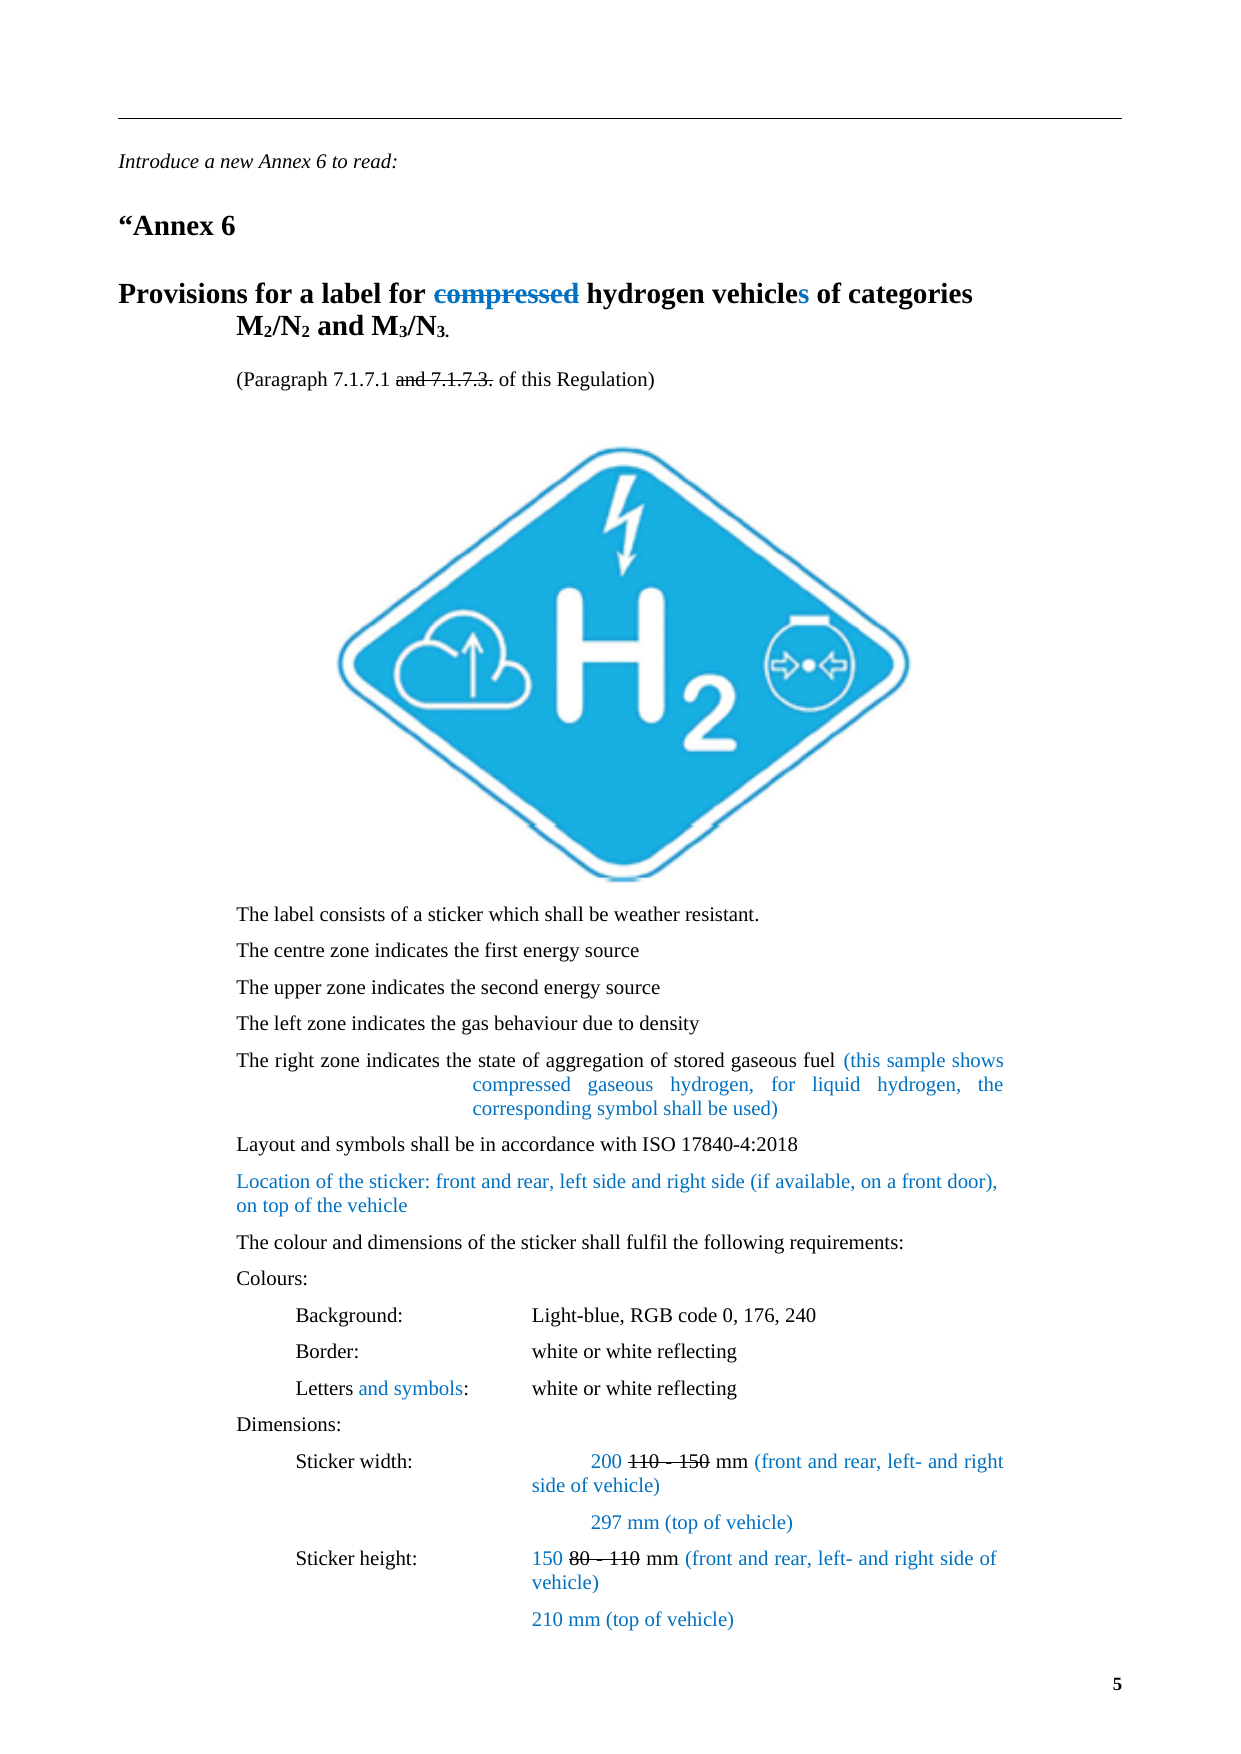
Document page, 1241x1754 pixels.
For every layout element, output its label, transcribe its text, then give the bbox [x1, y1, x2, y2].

text “Annex 6 [118, 210, 1004, 241]
text The upper zone indicates the second energy source [236, 974, 1004, 999]
text Colours: [236, 1266, 1004, 1290]
text Location of the sticker: front and rear, left side and right side (if available, on a front door), on top of the vehicle [236, 1169, 1004, 1217]
text 297 mm (top of vehicle) [295, 1509, 1004, 1534]
text The right zone indicates the state of aggregation of stored gaseous fuel (this sample shows compressed gaseous hydrogen, for liquid hydrogen, the corresponding symbol shall be used) [236, 1048, 1004, 1120]
text Sticker height: 150 80 - 110 mm (front and rear, left- and right side of vehicle) [295, 1546, 1004, 1594]
text (Paragraph 7.1.7.1 and 7.1.7.3. of this Regulation) [236, 366, 1004, 391]
text The left zone indicates the gas behaviour due to density [236, 1011, 1004, 1035]
text Border: white or white reflecting [295, 1339, 1004, 1363]
text Layout and symbols shall be in accordance with ISO 17840-4:2018 [236, 1132, 1004, 1156]
text 210 mm (top of vehicle) [295, 1607, 1004, 1631]
text Background: Light-blue, RGB code 0, 176, 240 [295, 1303, 1004, 1327]
text Introduce a new Annex 6 to read: [118, 148, 1122, 173]
text The centre zone indicates the first energy source [236, 938, 1004, 962]
text Sticker width: 200 110 - 150 mm (front and rear, left- and right side of vehicle) [295, 1449, 1004, 1497]
text The label consists of a sticker which shall be weather resistant. [236, 901, 1004, 926]
text The colour and dimensions of the sticker shall fulfil the following requirements: [236, 1229, 1004, 1254]
text Provisions for a label for compressed hydrogen vehicles of categories M2/N2 and M3/N3. [118, 279, 1004, 341]
picture [257, 441, 983, 889]
text Dimensions: [236, 1412, 1004, 1436]
text Letters and symbols: white or white reflecting [295, 1376, 1004, 1400]
